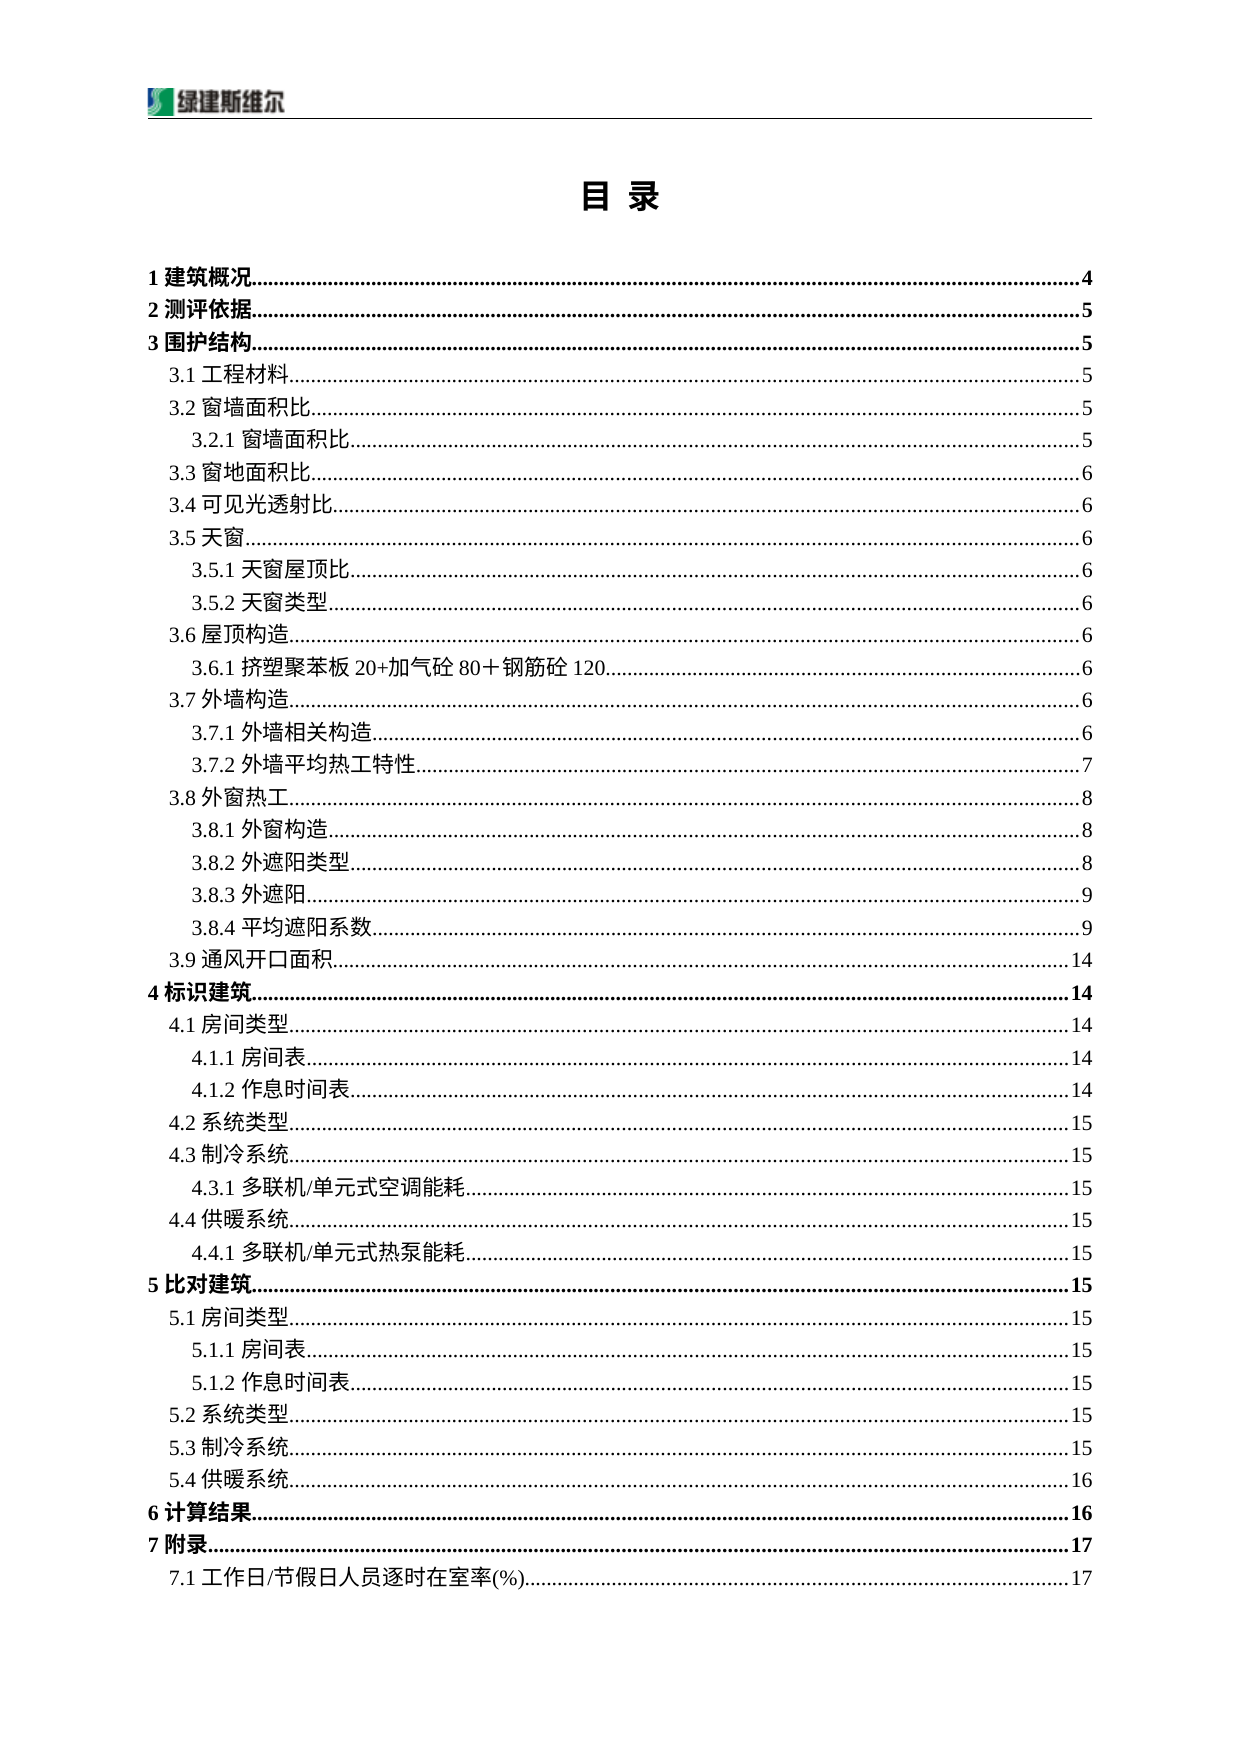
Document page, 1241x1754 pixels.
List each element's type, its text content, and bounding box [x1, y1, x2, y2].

text 7.1 工作日/节假日人员逐时在室率(%) 17 [168, 1559, 1092, 1592]
text 4.1.1 房间表 14 [169, 1039, 1092, 1072]
text 3.5 天窗 6 [168, 519, 1092, 552]
text 7 附录 17 [148, 1527, 1092, 1559]
text 4.1.2 作息时间表 14 [169, 1072, 1092, 1104]
text 3.8.2 外遮阳类型 8 [169, 844, 1092, 877]
text 5.2 系统类型 15 [168, 1397, 1092, 1429]
text 3.4 可见光透射比 6 [168, 487, 1092, 519]
text 3.2.1 窗墙面积比 5 [169, 422, 1092, 454]
text 3.6 屋顶构造 6 [168, 617, 1092, 649]
text 3.8.3 外遮阳 9 [169, 877, 1092, 909]
text 5.1.1 房间表 15 [169, 1332, 1092, 1364]
text 2 测评依据 5 [148, 292, 1092, 324]
text 5 比对建筑 15 [148, 1267, 1092, 1299]
text 3.6.1 挤塑聚苯板20+加气砼80＋钢筋砼120 6 [169, 649, 1092, 682]
text 4 标识建筑 14 [148, 974, 1092, 1007]
text 3.8.4 平均遮阳系数 9 [169, 909, 1092, 942]
picture [147, 88, 288, 116]
text 3.2 窗墙面积比 5 [168, 389, 1092, 422]
text 3.5.2 天窗类型 6 [169, 584, 1092, 617]
text 4.1 房间类型 14 [168, 1007, 1092, 1039]
text 4.2 系统类型 15 [168, 1104, 1092, 1137]
text 3.9 通风开口面积 14 [168, 942, 1092, 974]
text 4.3.1 多联机/单元式空调能耗 15 [169, 1169, 1092, 1202]
text 3.8.1 外窗构造 8 [169, 812, 1092, 844]
text 3.1 工程材料 5 [168, 357, 1092, 389]
text 3.5.1 天窗屋顶比 6 [169, 552, 1092, 584]
text 5.1 房间类型 15 [168, 1299, 1092, 1332]
text 5.4 供暖系统 16 [168, 1462, 1092, 1494]
text 5.3 制冷系统 15 [168, 1429, 1092, 1462]
text 3.7 外墙构造 6 [168, 682, 1092, 714]
text 3.7.2 外墙平均热工特性 7 [169, 747, 1092, 779]
text 6 计算结果 16 [148, 1494, 1092, 1527]
text 3.7.1 外墙相关构造 6 [169, 714, 1092, 747]
text 4.4.1 多联机/单元式热泵能耗 15 [169, 1234, 1092, 1267]
text 3.3 窗地面积比 6 [168, 454, 1092, 487]
text 3 围护结构 5 [148, 324, 1092, 357]
text 4.3 制冷系统 15 [168, 1137, 1092, 1169]
text 5.1.2 作息时间表 15 [169, 1364, 1092, 1397]
text 3.8 外窗热工 8 [168, 779, 1092, 812]
text 4.4 供暖系统 15 [168, 1202, 1092, 1234]
text 1 建筑概况 4 [148, 259, 1092, 292]
text 目 录 [148, 162, 1092, 227]
